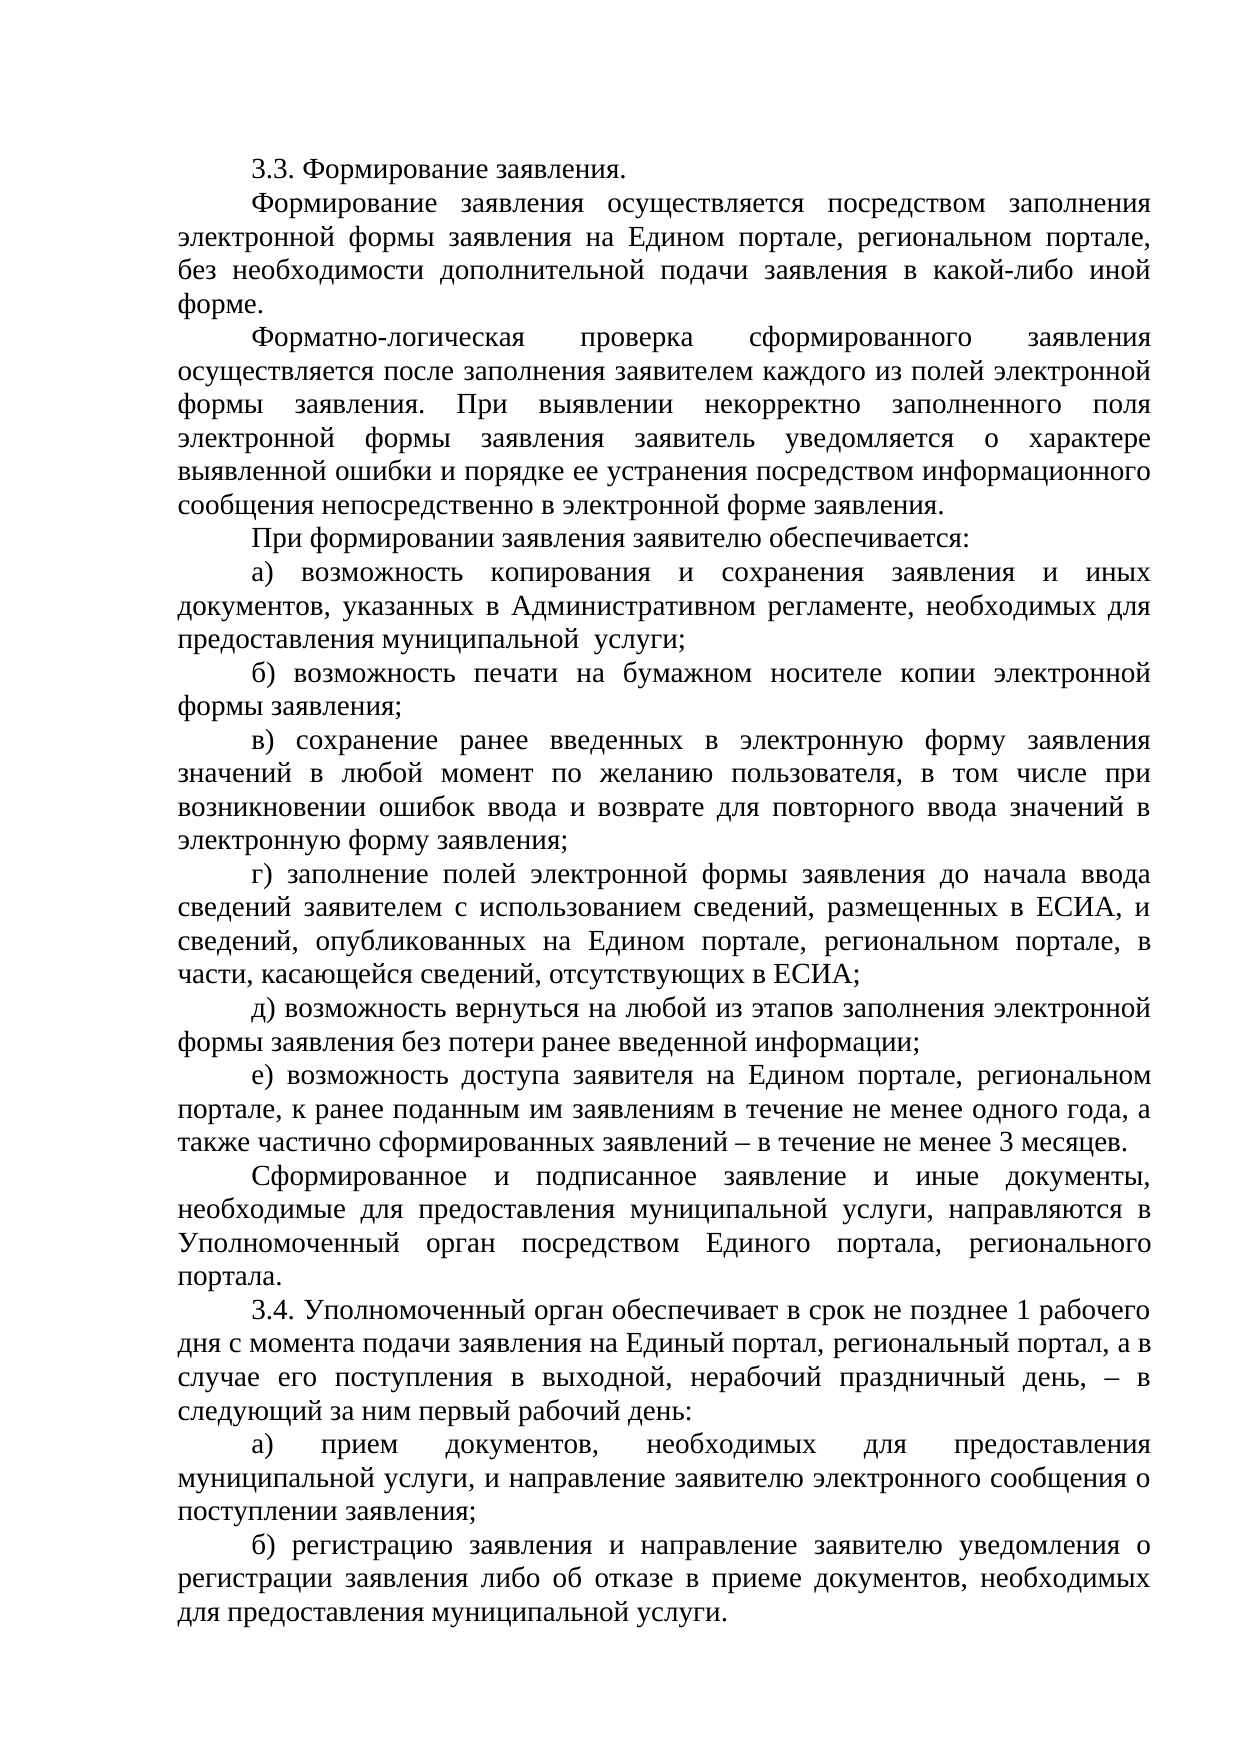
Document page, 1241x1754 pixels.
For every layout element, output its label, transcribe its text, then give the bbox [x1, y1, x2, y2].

text а) прием документов, необходимых для предоставления муниципальной услуги, и направление заявителю электронного сообщения о поступлении заявления; [177, 1426, 1152, 1527]
text Формирование заявления осуществляется посредством заполнения электронной формы заявления на Едином портале, региональном портале, без необходимости дополнительной подачи заявления в какой-либо иной форме. [177, 185, 1152, 319]
text е) возможность доступа заявителя на Едином портале, региональном портале, к ранее поданным им заявлениям в течение не менее одного года, а также частично сформированных заявлений – в течение не менее 3 месяцев. [177, 1057, 1152, 1158]
text а) возможность копирования и сохранения заявления и иных документов, указанных в Административном регламенте, необходимых для предоставления муниципальной услуги; [177, 554, 1152, 655]
text Сформированное и подписанное заявление и иные документы, необходимые для предоставления муниципальной услуги, направляются в Уполномоченный орган посредством Единого портала, регионального портала. [177, 1158, 1152, 1292]
text Форматно-логическая проверка сформированного заявления осуществляется после заполнения заявителем каждого из полей электронной формы заявления. При выявлении некорректно заполненного поля электронной формы заявления заявитель уведомляется о характере выявленной ошибки и порядке ее устранения посредством информационного сообщения непосредственно в электронной форме заявления. [177, 319, 1152, 521]
text б) возможность печати на бумажном носителе копии электронной формы заявления; [177, 655, 1152, 722]
text в) сохранение ранее введенных в электронную форму заявления значений в любой момент по желанию пользователя, в том числе при возникновении ошибок ввода и возврате для повторного ввода значений в электронную форму заявления; [177, 722, 1152, 856]
text 3.3. Формирование заявления. [177, 152, 1152, 185]
text г) заполнение полей электронной формы заявления до начала ввода сведений заявителем с использованием сведений, размещенных в ЕСИА, и сведений, опубликованных на Едином портале, региональном портале, в части, касающейся сведений, отсутствующих в ЕСИА; [177, 856, 1152, 990]
text д) возможность вернуться на любой из этапов заполнения электронной формы заявления без потери ранее введенной информации; [177, 990, 1152, 1057]
text б) регистрацию заявления и направление заявителю уведомления о регистрации заявления либо об отказе в приеме документов, необходимых для предоставления муниципальной услуги. [177, 1527, 1152, 1627]
text 3.4. Уполномоченный орган обеспечивает в срок не позднее 1 рабочего дня с момента подачи заявления на Единый портал, региональный портал, а в случае его поступления в выходной, нерабочий праздничный день, – в следующий за ним первый рабочий день: [177, 1292, 1152, 1426]
text При формировании заявления заявителю обеспечивается: [177, 521, 1152, 554]
